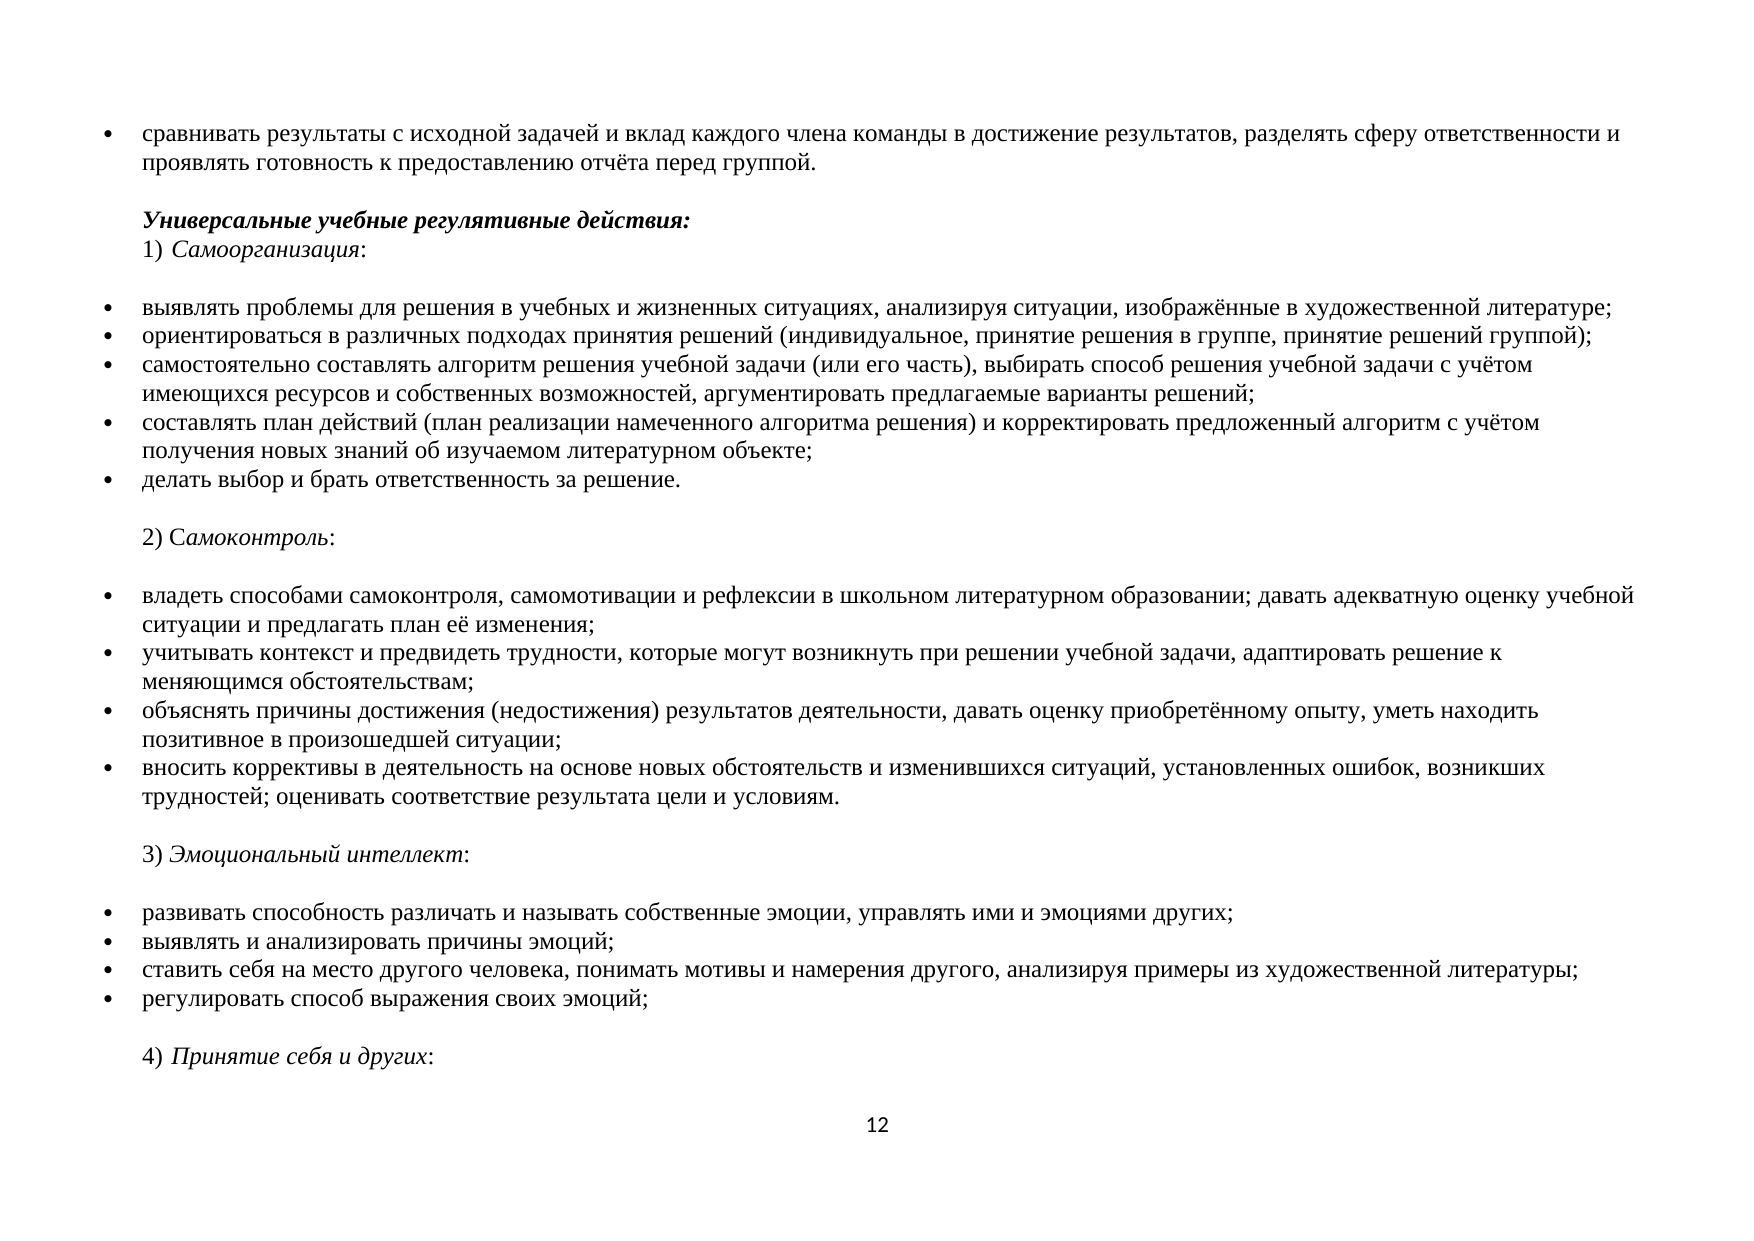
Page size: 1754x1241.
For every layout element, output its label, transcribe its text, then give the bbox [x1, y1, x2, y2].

list сравнивать результаты с исходной задачей и вклад каждого члена команды в достижение результатов, разделять сферу ответственности и проявлять готовность к предоставлению отчёта перед группой. [104, 118, 1636, 176]
list ориентироваться в различных подходах принятия решений (индивидуальное, принятие решения в группе, принятие решений группой); [104, 320, 1636, 349]
text 3) Эмоциональный интеллект: [118, 839, 1636, 868]
text 2) Самоконтроль: [118, 522, 1636, 551]
text 1) Самоорганизация: [118, 234, 1636, 262]
list объяснять причины достижения (недостижения) результатов деятельности, давать оценку приобретённому опыту, уметь находить позитивное в произошедшей ситуации; [104, 695, 1636, 752]
list вносить коррективы в деятельность на основе новых обстоятельств и изменившихся ситуаций, установленных ошибок, возникших трудностей; оценивать соответствие результата цели и условиям. [104, 752, 1636, 810]
list выявлять и анализировать причины эмоций; [104, 926, 1636, 954]
list регулировать способ выражения своих эмоций; [104, 983, 1636, 1012]
list делать выбор и брать ответственность за решение. [104, 464, 1636, 493]
list ставить себя на место другого человека, понимать мотивы и намерения другого, анализируя примеры из художественной литературы; [104, 954, 1636, 983]
text Универсальные учебные регулятивные действия: [118, 205, 1636, 234]
text 4) Принятие себя и других: [118, 1041, 1636, 1070]
list учитывать контекст и предвидеть трудности, которые могут возникнуть при решении учебной задачи, адаптировать решение к меняющимся обстоятельствам; [104, 637, 1636, 695]
list составлять план действий (план реализации намеченного алгоритма решения) и корректировать предложенный алгоритм с учётом получения новых знаний об изучаемом литературном объекте; [104, 407, 1636, 464]
list выявлять проблемы для решения в учебных и жизненных ситуациях, анализируя ситуации, изображённые в художественной литературе; [104, 292, 1636, 320]
list развивать способность различать и называть собственные эмоции, управлять ими и эмоциями других; [104, 897, 1636, 926]
list самостоятельно составлять алгоритм решения учебной задачи (или его часть), выбирать способ решения учебной задачи с учётом имеющихся ресурсов и собственных возможностей, аргументировать предлагаемые варианты решений; [104, 349, 1636, 407]
list владеть способами самоконтроля, самомотивации и рефлексии в школьном литературном образовании; давать адекватную оценку учебной ситуации и предлагать план её изменения; [104, 580, 1636, 637]
